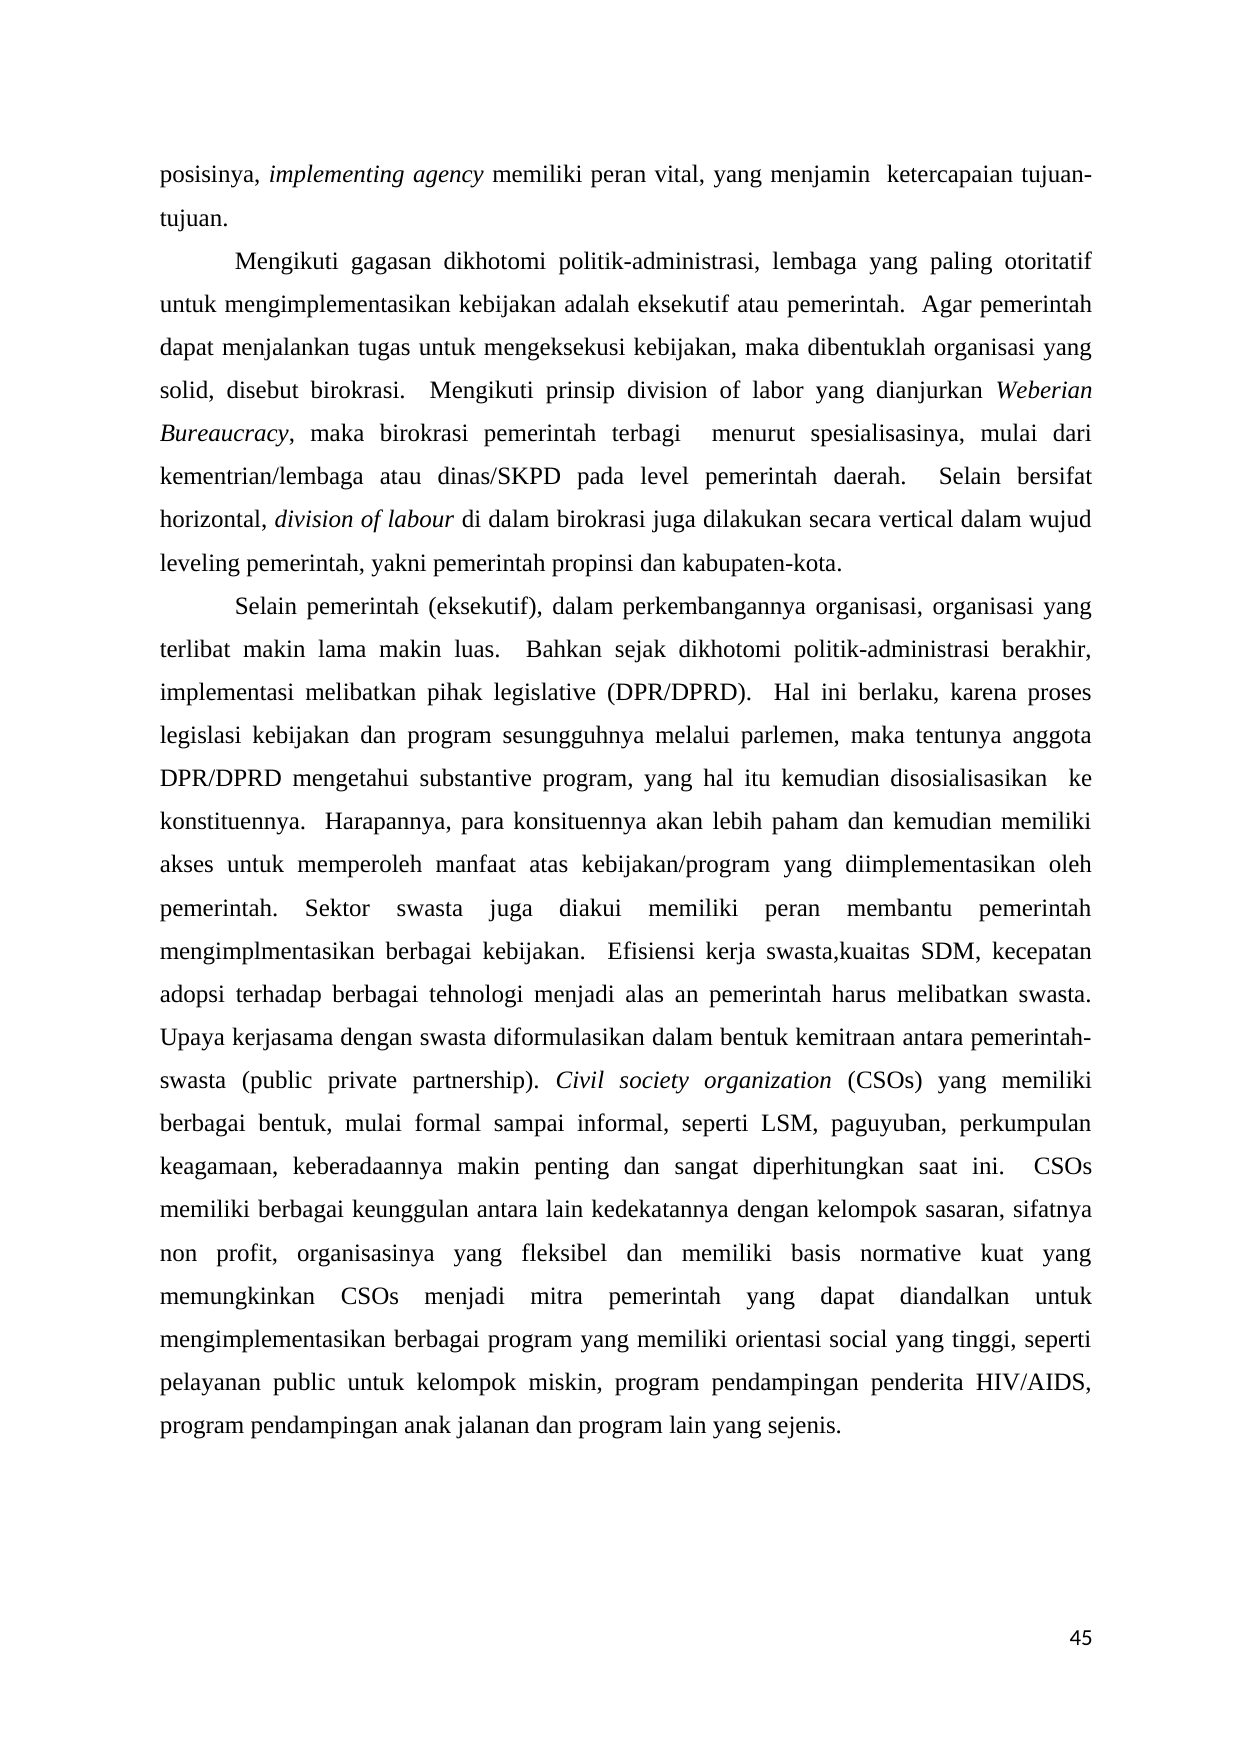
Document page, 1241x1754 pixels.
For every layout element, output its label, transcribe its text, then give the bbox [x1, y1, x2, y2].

text Mengikuti gagasan dikhotomi politik-administrasi, lembaga yang paling otoritatif untuk mengimplementasikan kebijakan adalah eksekutif atau pemerintah. Agar pemerintah dapat menjalankan tugas untuk mengeksekusi kebijakan, maka dibentuklah organisasi yang solid, disebut birokrasi. Mengikuti prinsip division of labor yang dianjurkan Weberian Bureaucracy, maka birokrasi pemerintah terbagi menurut spesialisasinya, mulai dari kementrian/lembaga atau dinas/SKPD pada level pemerintah daerah. Selain bersifat horizontal, division of labour di dalam birokrasi juga dilakukan secara vertical dalam wujud leveling pemerintah, yakni pemerintah propinsi dan kabupaten-kota. [159, 246, 1092, 576]
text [159, 159, 1092, 231]
text Selain pemerintah (eksekutif), dalam perkembangannya organisasi, organisasi yang terlibat makin lama makin luas. Bahkan sejak dikhotomi politik-administrasi berakhir, implementasi melibatkan pihak legislative (DPR/DPRD). Hal ini berlaku, karena proses legislasi kebijakan dan program sesungguhnya melalui parlemen, maka tentunya anggota DPR/DPRD mengetahui substantive program, yang hal itu kemudian disosialisasikan ke konstituennya. Harapannya, para konsituennya akan lebih paham dan kemudian memiliki akses untuk memperoleh manfaat atas kebijakan/program yang diimplementasikan oleh pemerintah. Sektor swasta juga diakui memiliki peran membantu pemerintah mengimplmentasikan berbagai kebijakan. Efisiensi kerja swasta,kuaitas SDM, kecepatan adopsi terhadap berbagai tehnologi menjadi alas an pemerintah harus melibatkan swasta. Upaya kerjasama dengan swasta diformulasikan dalam bentuk kemitraan antara pemerintah-swasta (public private partnership). Civil society organization (CSOs) yang memiliki berbagai bentuk, mulai formal sampai informal, seperti LSM, paguyuban, perkumpulan keagamaan, keberadaannya makin penting dan sangat diperhitungkan saat ini. CSOs memiliki berbagai keunggulan antara lain kedekatannya dengan kelompok sasaran, sifatnya non profit, organisasinya yang fleksibel dan memiliki basis normative kuat yang memungkinkan CSOs menjadi mitra pemerintah yang dapat diandalkan untuk mengimplementasikan berbagai program yang memiliki orientasi social yang tinggi, seperti pelayanan public untuk kelompok miskin, program pendampingan penderita HIV/AIDS, program pendampingan anak jalanan dan program lain yang sejenis. [159, 591, 1092, 1439]
